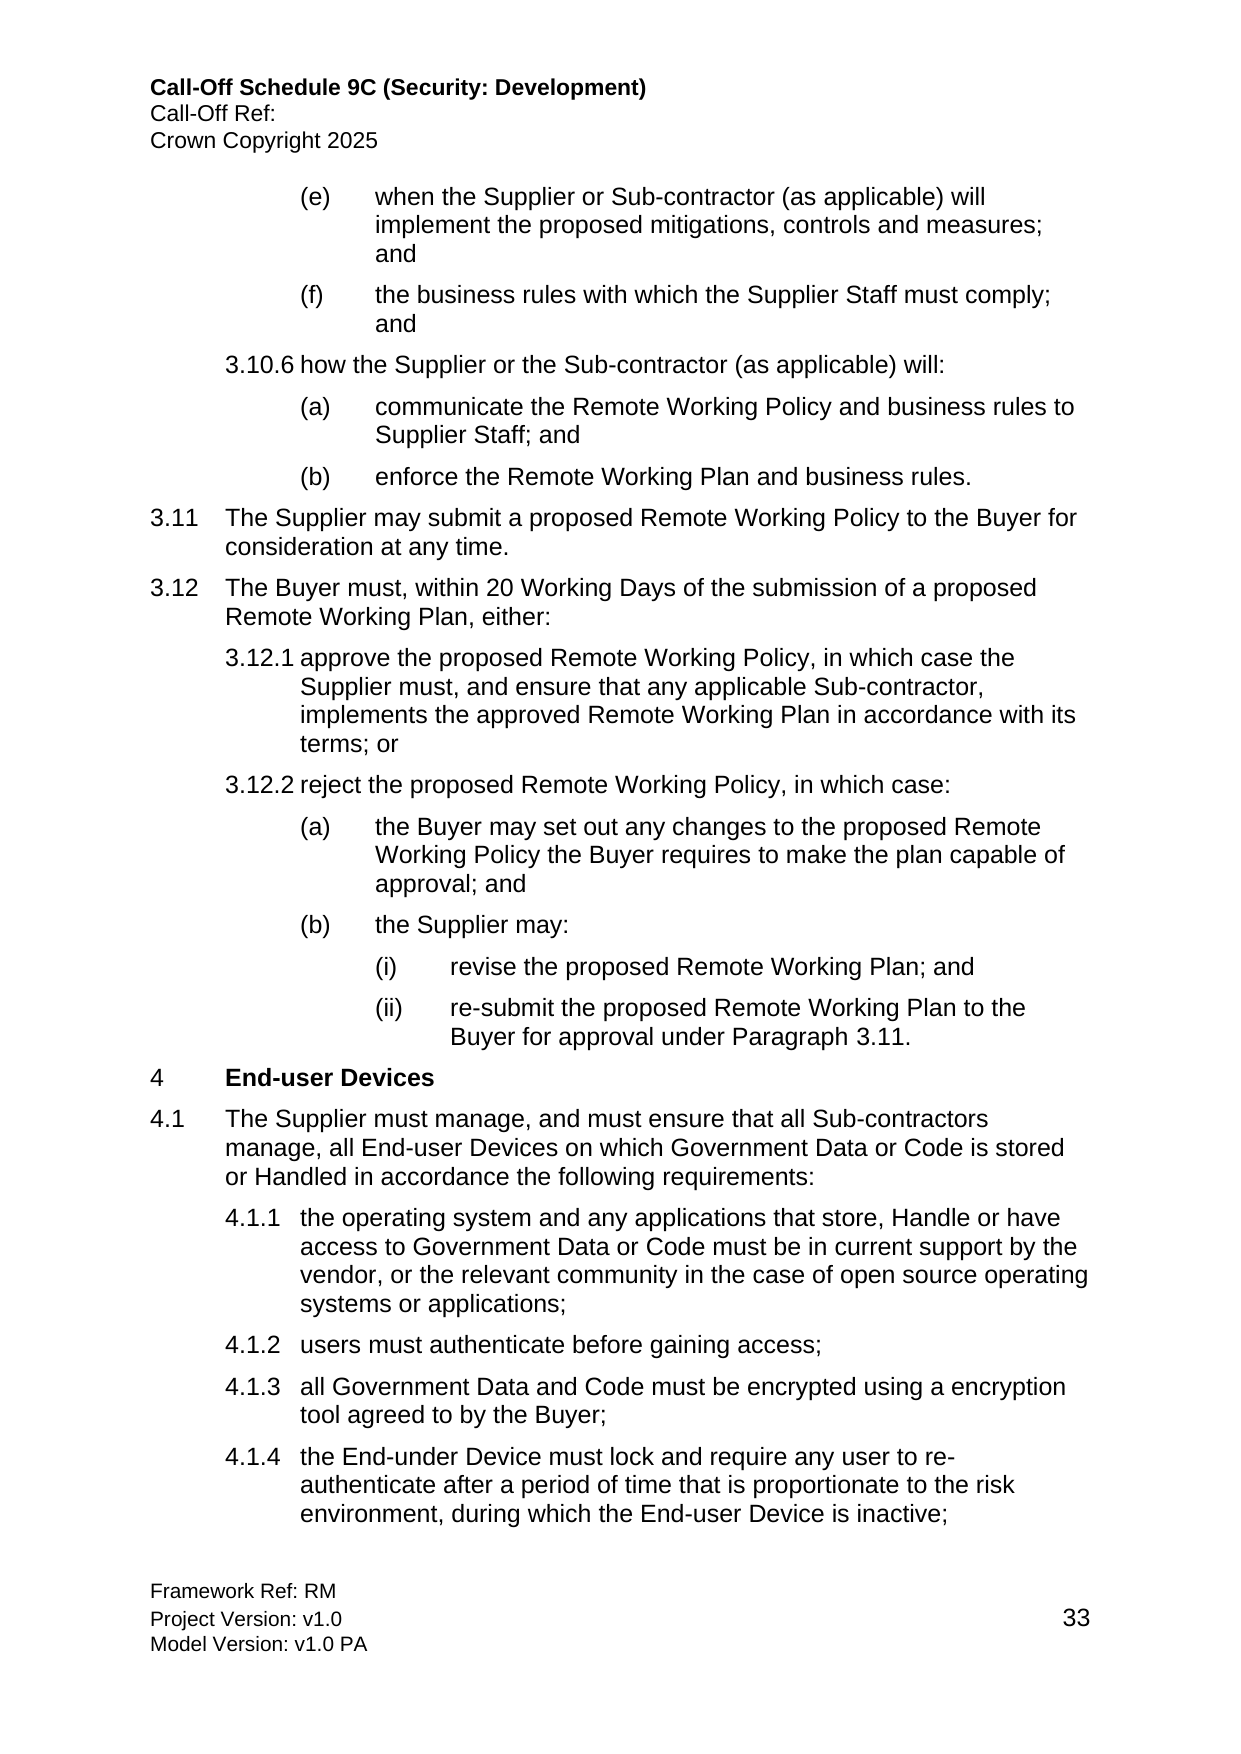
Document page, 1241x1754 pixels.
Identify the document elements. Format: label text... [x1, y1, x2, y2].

list The Supplier may submit a proposed Remote Working Policy to the Buyer for consideration at any time. [150, 503, 1090, 560]
list reject the proposed Remote Working Policy, in which case: [225, 770, 1090, 799]
list the Buyer may set out any changes to the proposed Remote Working Policy the Buyer requires to make the plan capable of approval; and [300, 812, 1090, 898]
list users must authenticate before gaining access; [225, 1330, 1090, 1359]
list the operating system and any applications that store, Handle or have access to Government Data or Code must be in current support by the vendor, or the relevant community in the case of open source operating systems or applications; [225, 1203, 1090, 1318]
list how the Supplier or the Sub-contractor (as applicable) will: [225, 350, 1090, 379]
list enforce the Remote Working Plan and business rules. [300, 462, 1090, 490]
list End-user Devices [150, 1063, 1090, 1092]
list revise the proposed Remote Working Plan; and [375, 952, 1090, 980]
list approve the proposed Remote Working Policy, in which case the Supplier must, and ensure that any applicable Sub-contractor, implements the approved Remote Working Plan in accordance with its terms; or [225, 643, 1090, 758]
list the business rules with which the Supplier Staff must comply; and [300, 280, 1090, 338]
list The Supplier must manage, and must ensure that all Sub-contractors manage, all End-user Devices on which Government Data or Code is stored or Handled in accordance the following requirements: [150, 1104, 1090, 1190]
list the Supplier may: [300, 910, 1090, 939]
list all Government Data and Code must be encrypted using a encryption tool agreed to by the Buyer; [225, 1372, 1090, 1429]
list re-submit the proposed Remote Working Plan to the Buyer for approval under Paragraph 3.11. [375, 993, 1090, 1050]
list communicate the Remote Working Policy and business rules to Supplier Staff; and [300, 392, 1090, 449]
list The Buyer must, within 20 Working Days of the submission of a proposed Remote Working Plan, either: [150, 573, 1090, 630]
list the End-under Device must lock and require any user to re-authenticate after a period of time that is proportionate to the risk environment, during which the End-user Device is inactive; [225, 1442, 1090, 1528]
list when the Supplier or Sub-contractor (as applicable) will implement the proposed mitigations, controls and measures; and [300, 182, 1090, 268]
